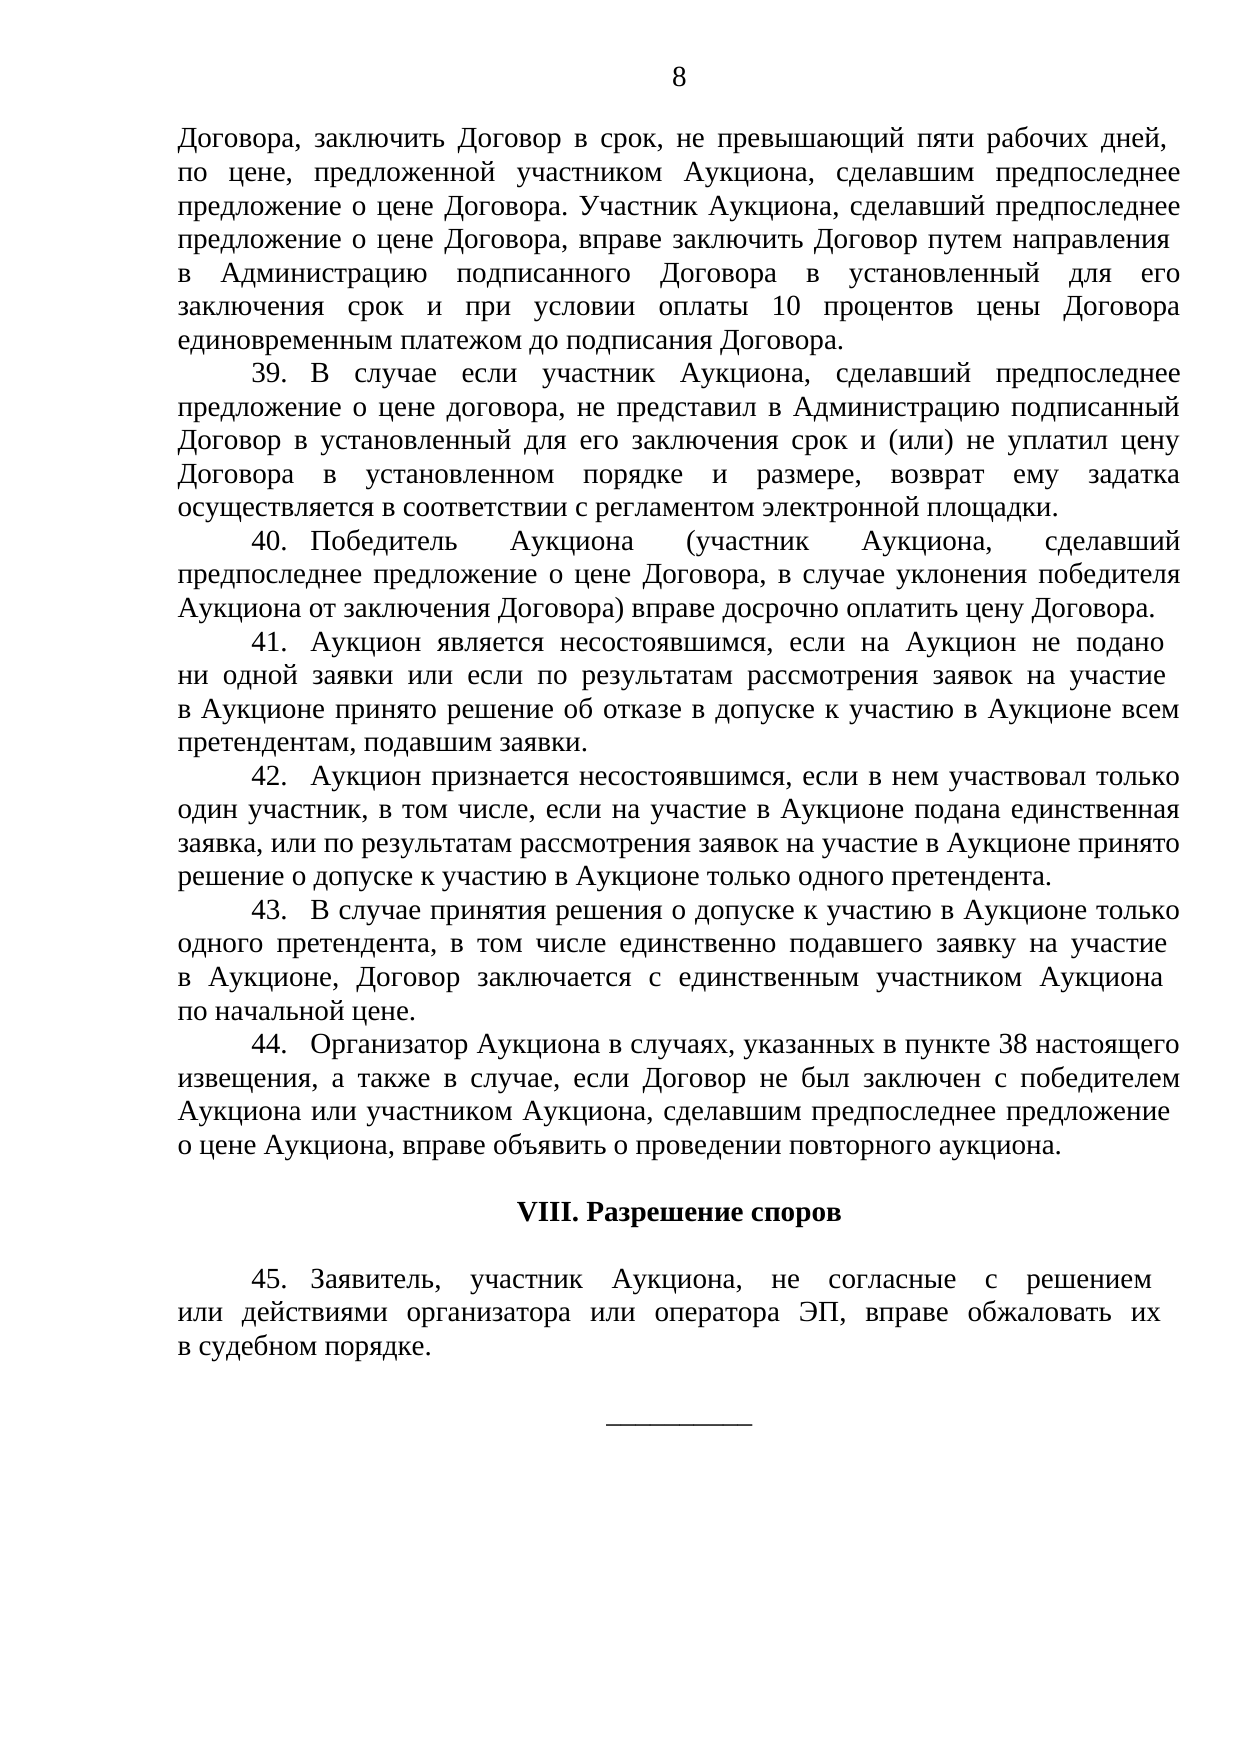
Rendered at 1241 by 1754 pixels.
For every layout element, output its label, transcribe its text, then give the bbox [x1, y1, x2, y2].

text 45. Заявитель, участник Аукциона, не согласные с решением или действиями организатора или оператора ЭП, вправе обжаловать их в судебном порядке. [177, 1261, 1181, 1362]
text 43. В случае принятия решения о допуске к участию в Аукционе только одного претендента, в том числе единственно подавшего заявку на участие в Аукционе, Договор заключается с единственным участником Аукциона по начальной цене. [177, 892, 1181, 1026]
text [177, 121, 1181, 355]
text 42. Аукцион признается несостоявшимся, если в нем участвовал только один участник, в том числе, если на участие в Аукционе подана единственная заявка, или по результатам рассмотрения заявок на участие в Аукционе принято решение о допуске к участию в Аукционе только одного претендента. [177, 758, 1181, 892]
text __________ [177, 1395, 1181, 1429]
text 39. В случае если участник Аукциона, сделавший предпоследнее предложение о цене договора, не представил в Администрацию подписанный Договор в установленный для его заключения срок и (или) не уплатил цену Договора в установленном порядке и размере, возврат ему задатка осуществляется в соответствии с регламентом электронной площадки. [177, 355, 1181, 523]
text 44. Организатор Аукциона в случаях, указанных в пункте 38 настоящего извещения, а также в случае, если Договор не был заключен с победителем Аукциона или участником Аукциона, сделавшим предпоследнее предложение о цене Аукциона, вправе объявить о проведении повторного аукциона. [177, 1026, 1181, 1160]
text VIII. Разрешение споров [177, 1194, 1181, 1227]
text 40. Победитель Аукциона (участник Аукциона, сделавший предпоследнее предложение о цене Договора, в случае уклонения победителя Аукциона от заключения Договора) вправе досрочно оплатить цену Договора. [177, 523, 1181, 624]
text 41. Аукцион является несостоявшимся, если на Аукцион не подано ни одной заявки или если по результатам рассмотрения заявок на участие в Аукционе принято решение об отказе в допуске к участию в Аукционе всем претендентам, подавшим заявки. [177, 624, 1181, 758]
